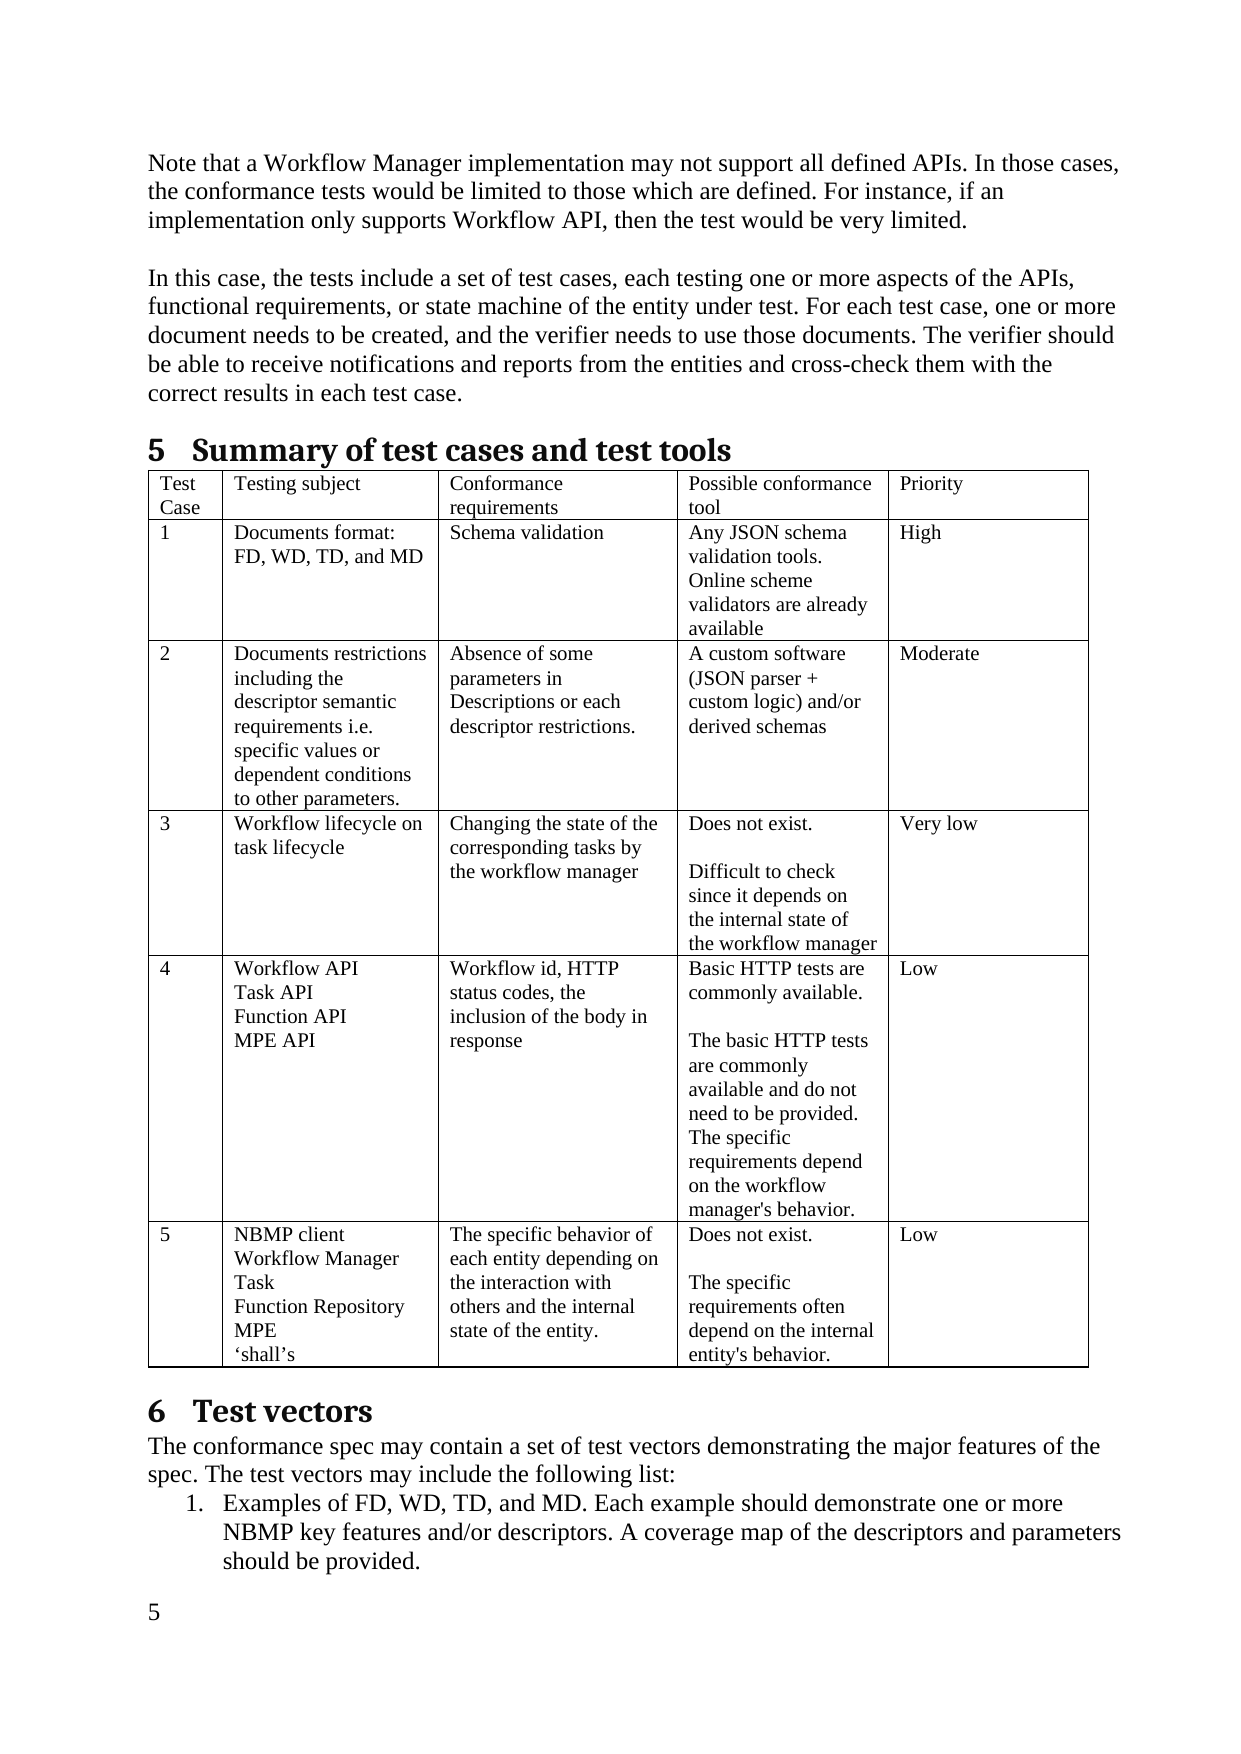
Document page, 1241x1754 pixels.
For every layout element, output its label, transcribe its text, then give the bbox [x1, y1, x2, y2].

table_cell Workflow id, HTTP status codes, the inclusion of the body in response [439, 956, 677, 1221]
table_cell NBMP client Workflow Manager Task Function Repository MPE ‘shall’s [223, 1222, 438, 1366]
table_cell Does not exist. Difficult to check since it depends on the internal state of the workflow manager [678, 811, 888, 955]
table_cell Moderate [889, 641, 1088, 810]
table_header Conformance requirements [439, 471, 677, 519]
table_cell Absence of some parameters in Descriptions or each descriptor restrictions. [439, 641, 677, 810]
table_cell Basic HTTP tests are commonly available. The basic HTTP tests are commonly available and do not need to be provided. The specific requirements depend on the workflow manager's behavior. [678, 956, 888, 1221]
text In this case, the tests include a set of test cases, each testing one or more aspects of the APIs, functional requirements, or state machine of the entity under test. For each test case, one or more document needs to be created, and the verifier needs to use those documents. The verifier should be able to receive notifications and reports from the entities and cross-check them with the correct results in each test case. [148, 263, 1122, 406]
table_cell Very low [889, 811, 1088, 955]
table_cell High [889, 520, 1088, 640]
table_cell 1 [149, 520, 222, 640]
table_cell 5 [149, 1222, 222, 1366]
text Summary of test cases and test tools [148, 431, 1122, 470]
table_header Priority [889, 471, 1088, 519]
table_cell Low [889, 956, 1088, 1221]
table_cell Workflow lifecycle on task lifecycle [223, 811, 438, 955]
table_cell Documents restrictions including the descriptor semantic requirements i.e. specific values or dependent conditions to other parameters. [223, 641, 438, 810]
table_cell 4 [149, 956, 222, 1221]
table_cell Documents format: FD, WD, TD, and MD [223, 520, 438, 640]
text Test vectors [148, 1392, 1122, 1431]
table_header Testing subject [223, 471, 438, 519]
table_header Possible conformance tool [678, 471, 888, 519]
table_cell Changing the state of the corresponding tasks by the workflow manager [439, 811, 677, 955]
table_cell A custom software (JSON parser + custom logic) and/or derived schemas [678, 641, 888, 810]
list Examples of FD, WD, TD, and MD. Each example should demonstrate one or more NBMP key features and/or descriptors. A coverage map of the descriptors and parameters should be provided. [185, 1488, 1122, 1574]
text The conformance spec may contain a set of test vectors demonstrating the major features of the spec. The test vectors may include the following list: [148, 1431, 1122, 1488]
table_cell Any JSON schema validation tools. Online scheme validators are already available [678, 520, 888, 640]
table_cell 2 [149, 641, 222, 810]
table_cell Does not exist. The specific requirements often depend on the internal entity's behavior. [678, 1222, 888, 1366]
table_header Test Case [149, 471, 222, 519]
table_cell 3 [149, 811, 222, 955]
table_cell Workflow API Task API Function API MPE API [223, 956, 438, 1221]
table_cell Low [889, 1222, 1088, 1366]
table_cell Schema validation [439, 520, 677, 640]
text Note that a Workflow Manager implementation may not support all defined APIs. In those cases, the conformance tests would be limited to those which are defined. For instance, if an implementation only supports Workflow API, then the test would be very limited. [148, 148, 1122, 234]
table_cell The specific behavior of each entity depending on the interaction with others and the internal state of the entity. [439, 1222, 677, 1366]
